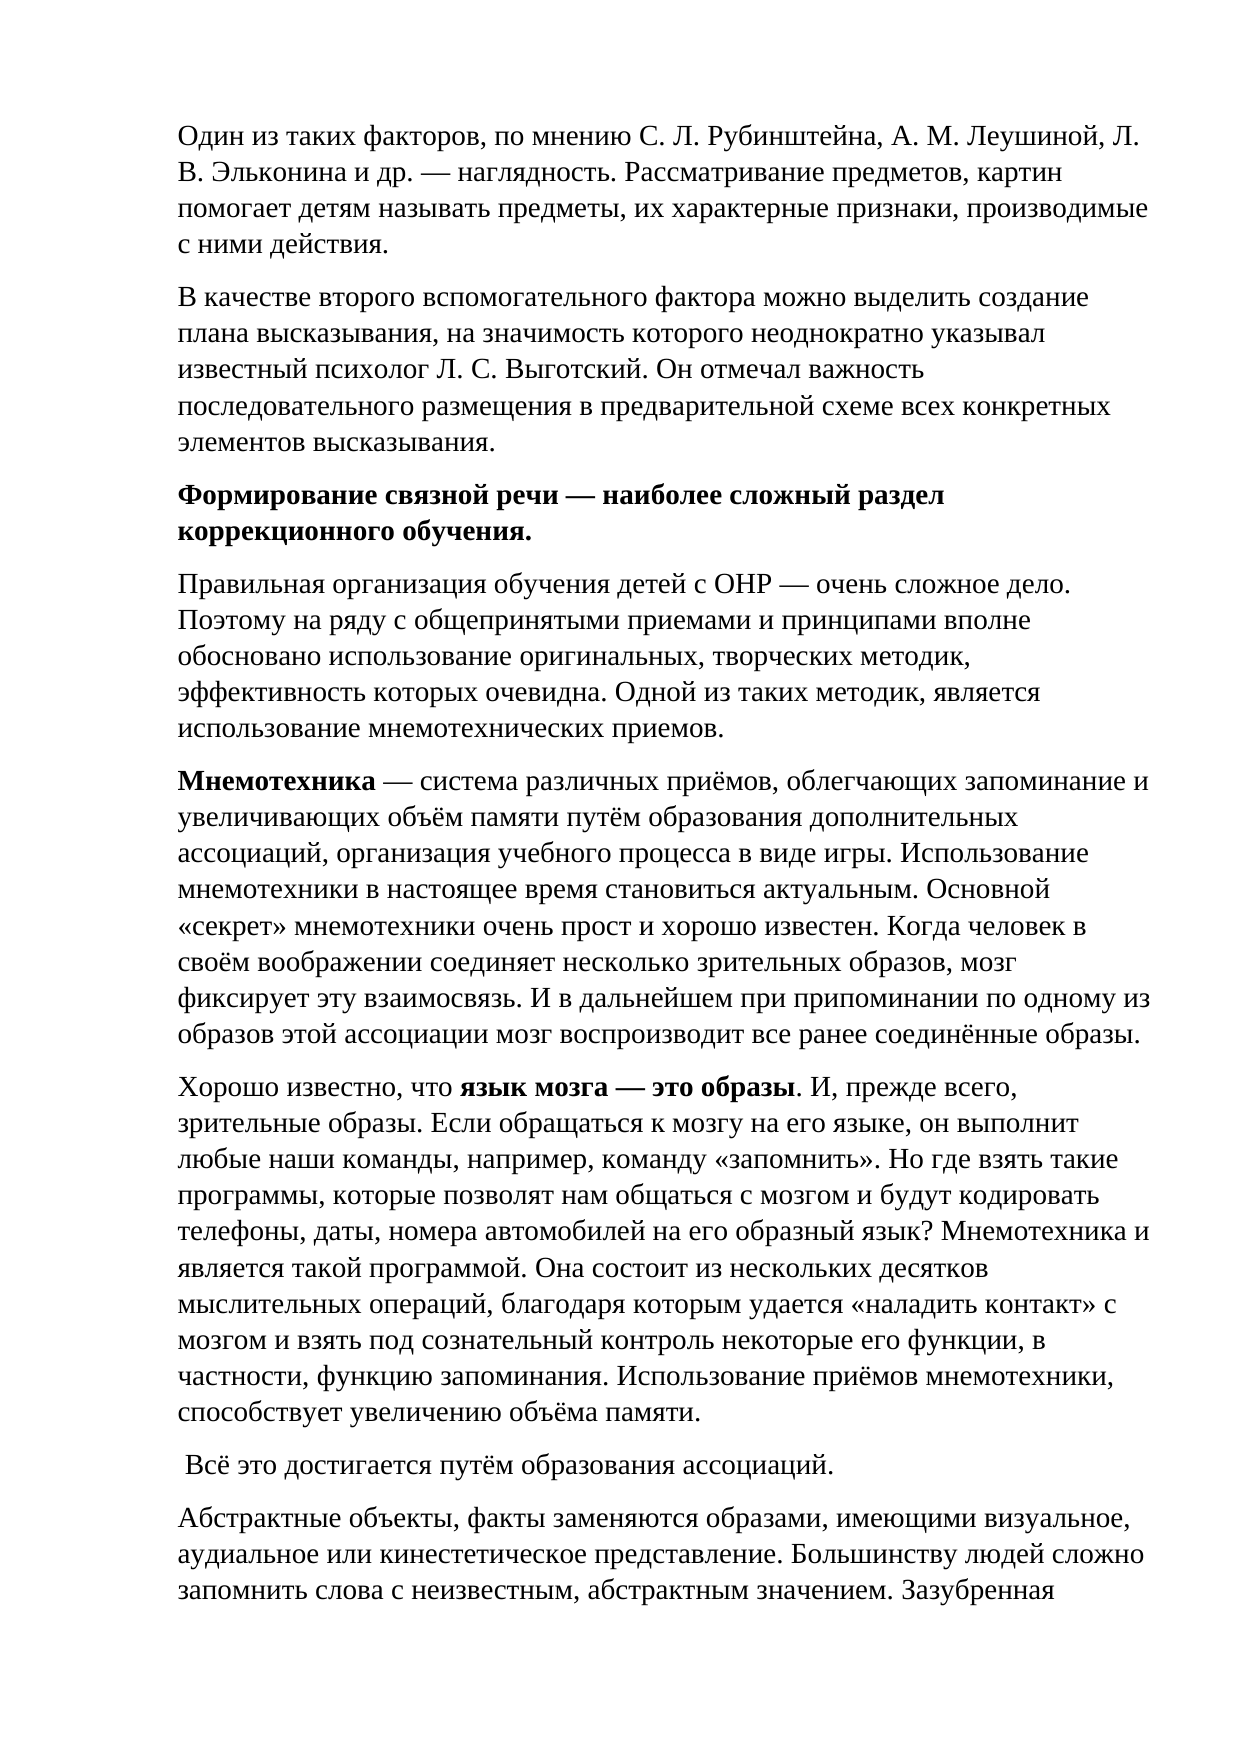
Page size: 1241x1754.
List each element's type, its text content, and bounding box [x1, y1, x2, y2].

text Правильная организация обучения детей с ОНР — очень сложное дело. Поэтому на ряду с общепринятыми приемами и принципами вполне обосновано использование оригинальных, творческих методик, эффективность которых очевидна. Одной из таких методик, является использование мнемотехнических приемов. [177, 566, 1152, 744]
text В качестве второго вспомогательного фактора можно выделить создание плана высказывания, на значимость которого неоднократно указывал известный психолог Л. С. Выготский. Он отмечал важность последовательного размещения в предварительной схеме всех конкретных элементов высказывания. [177, 279, 1152, 457]
text Всё это достигается путём образования ассоциаций. [177, 1447, 1152, 1481]
text Формирование связной речи — наиболее сложный раздел коррекционного обучения. [177, 477, 1152, 546]
text Хорошо известно, что язык мозга — это образы. И, прежде всего, зрительные образы. Если обращаться к мозгу на его языке, он выполнит любые наши команды, например, команду «запомнить». Но где взять такие программы, которые позволят нам общаться с мозгом и будут кодировать телефоны, даты, номера автомобилей на его образный язык? Мнемотехника и является такой программой. Она состоит из нескольких десятков мыслительных операций, благодаря которым удается «наладить контакт» с мозгом и взять под сознательный контроль некоторые его функции, в частности, функцию запоминания. Использование приёмов мнемотехники, способствует увеличению объёма памяти. [177, 1069, 1152, 1428]
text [177, 1500, 1152, 1606]
text Один из таких факторов, по мнению С. Л. Рубинштейна, А. М. Леушиной, Л. В. Эльконина и др. — наглядность. Рассматривание предметов, картин помогает детям называть предметы, их характерные признаки, производимые с ними действия. [177, 118, 1152, 260]
text Мнемотехника — система различных приёмов, облегчающих запоминание и увеличивающих объём памяти путём образования дополнительных ассоциаций, организация учебного процесса в виде игры. Использование мнемотехники в настоящее время становиться актуальным. Основной «секрет» мнемотехники очень прост и хорошо известен. Когда человек в своём воображении соединяет несколько зрительных образов, мозг фиксирует эту взаимосвязь. И в дальнейшем при припоминании по одному из образов этой ассоциации мозг воспроизводит все ранее соединённые образы. [177, 763, 1152, 1050]
